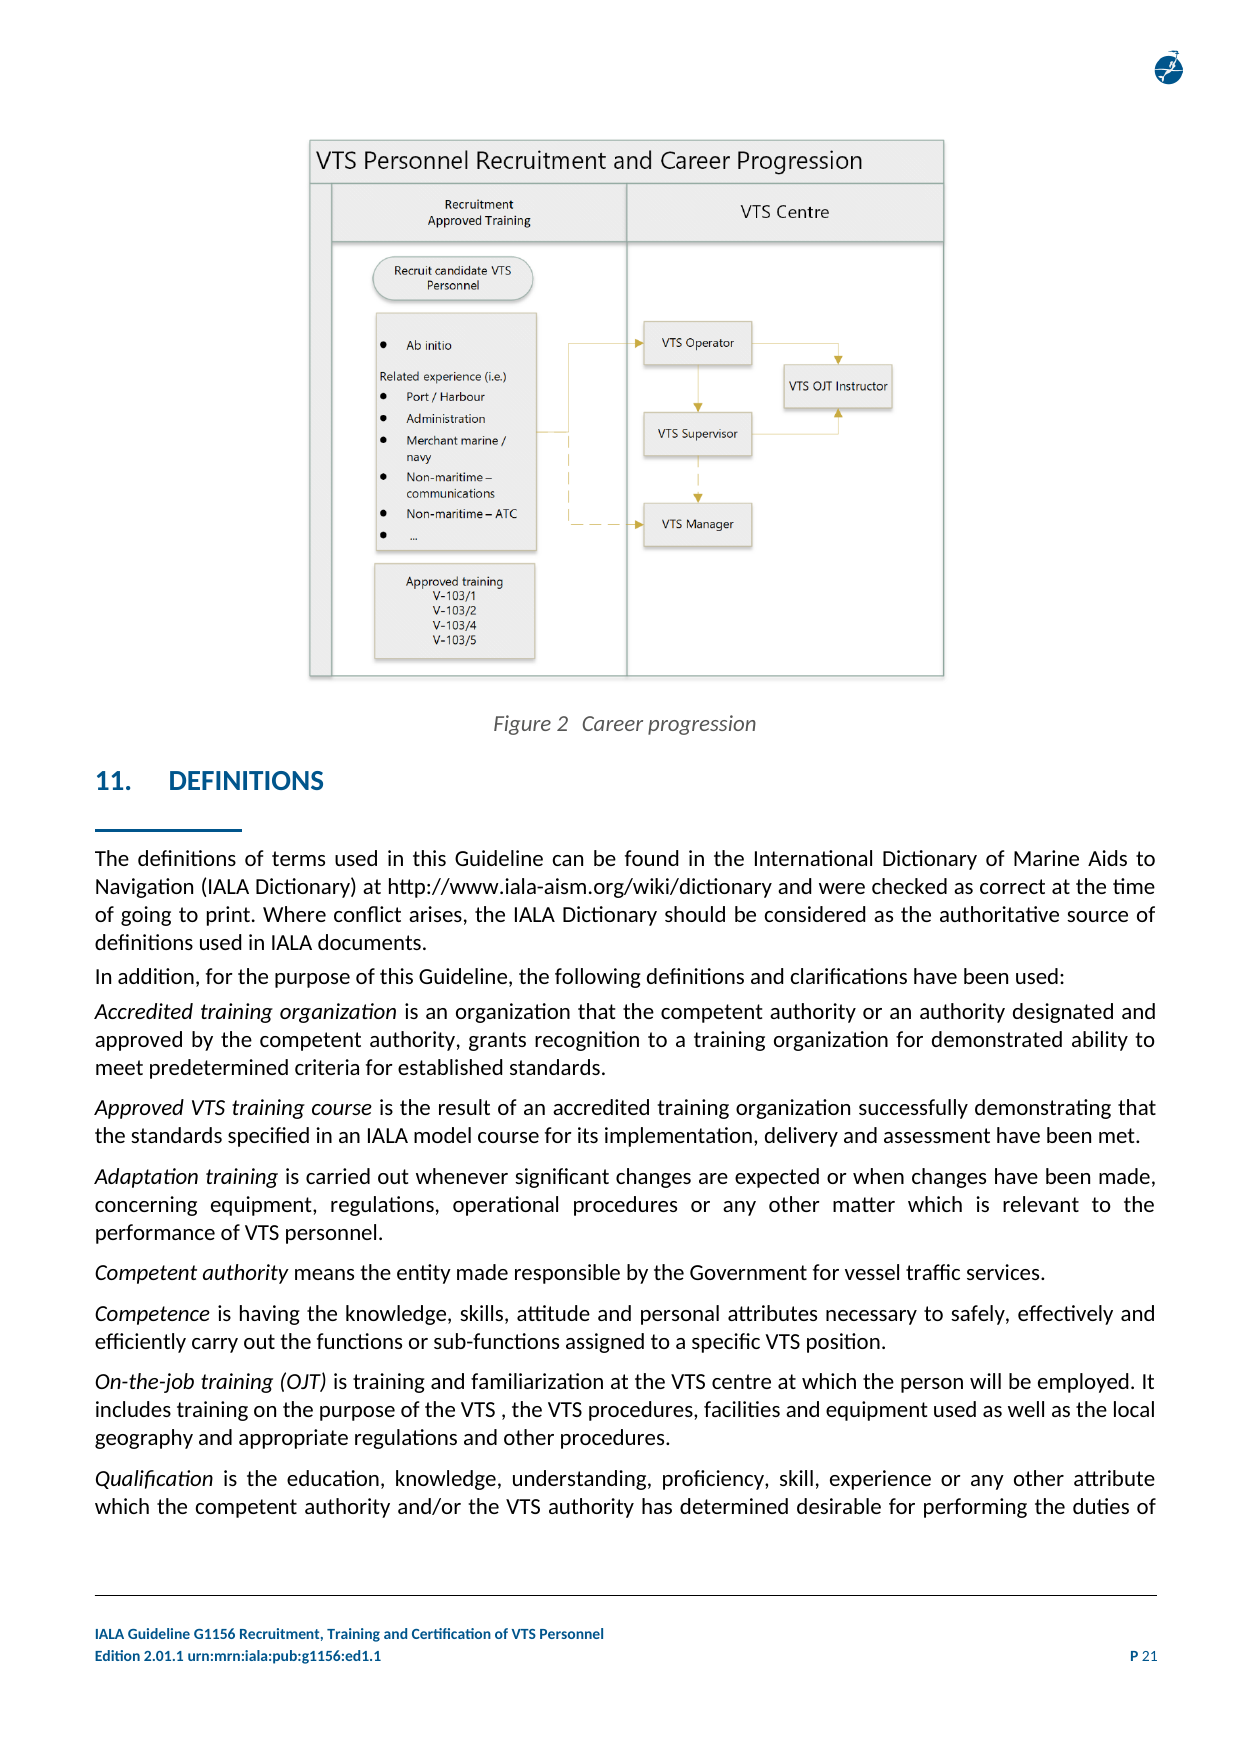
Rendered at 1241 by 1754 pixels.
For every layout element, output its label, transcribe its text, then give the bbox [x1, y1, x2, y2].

picture [303, 136, 949, 684]
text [94, 1464, 1157, 1520]
text In addition, for the purpose of this Guideline, the following definitions and clarifications have been used: [94, 962, 1157, 991]
text The definitions of terms used in this Guideline can be found in the International Dictionary of Marine Aids to Navigation (IALA Dictionary) at http://www.iala-aism.org/wiki/dictionary and were checked as correct at the time of going to print. Where conflict arises, the IALA Dictionary should be considered as the authoritative source of definitions used in IALA documents. [94, 844, 1157, 956]
subtitle DEFINITIONS [94, 762, 1157, 797]
text Competent authority means the entity made responsible by the Government for vessel traffic services. [94, 1258, 1157, 1286]
text Accredited training organization is an organization that the competent authority or an authority designated and approved by the competent authority, grants recognition to a training organization for demonstrated ability to meet predetermined criteria for established standards. [94, 997, 1157, 1081]
text Competence is having the knowledge, skills, attitude and personal attributes necessary to safely, effectively and efficiently carry out the functions or sub-functions assigned to a specific VTS position. [94, 1299, 1157, 1355]
text Approved VTS training course is the result of an accredited training organization successfully demonstrating that the standards specified in an IALA model course for its implementation, delivery and assessment have been met. [94, 1093, 1157, 1149]
text Adaptation training is carried out whenever significant changes are expected or when changes have been made, concerning equipment, regulations, operational procedures or any other matter which is relevant to the performance of VTS personnel. [94, 1162, 1157, 1246]
picture [1123, 0, 1241, 119]
text Career progression [94, 709, 1157, 737]
text On-the-job training (OJT) is training and familiarization at the VTS centre at which the person will be employed. It includes training on the purpose of the VTS , the VTS procedures, facilities and equipment used as well as the local geography and appropriate regulations and other procedures. [94, 1367, 1157, 1452]
